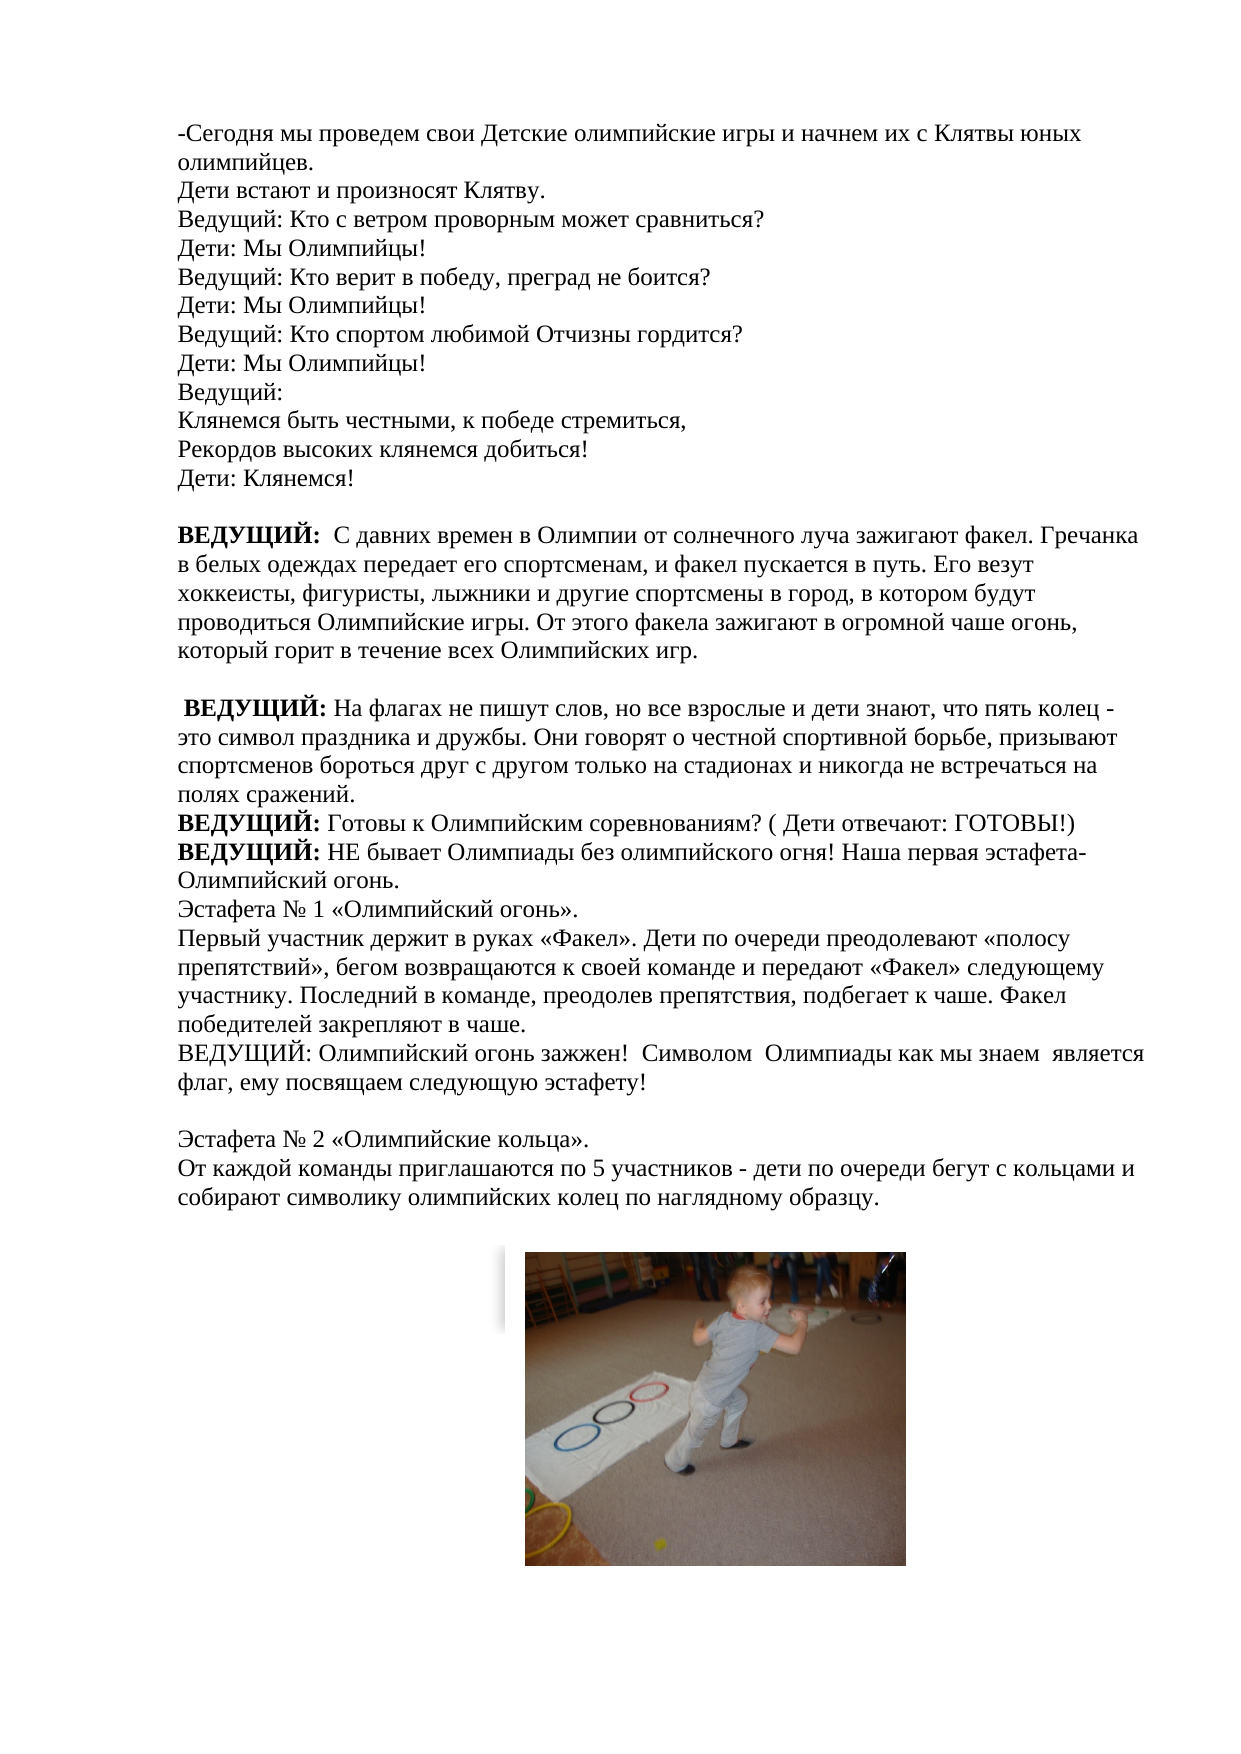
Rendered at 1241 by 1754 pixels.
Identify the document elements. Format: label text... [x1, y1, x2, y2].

text Рекордов высоких клянемся добиться! [177, 434, 1152, 463]
text Эстафета № 1 «Олимпийский огонь». [177, 894, 1152, 923]
text Ведущий: [177, 377, 1152, 406]
text Дети встают и произносят Клятву. [177, 176, 1152, 204]
text Дети: Мы Олимпийцы! [177, 291, 1152, 319]
text Дети: Мы Олимпийцы! [177, 233, 1152, 262]
text Дети: Клянемся! [177, 463, 1152, 492]
text От каждой команды приглашаются по 5 участников - дети по очереди бегут с кольцами и собирают символику олимпийских колец по наглядному образцу. [177, 1153, 1152, 1211]
text ВЕДУЩИЙ: Олимпийский огонь зажжен! Символом Олимпиады как мы знаем является флаг, ему посвящаем следующую эстафету! [177, 1038, 1152, 1096]
text Ведущий: Кто спортом любимой Отчизны гордится? [177, 319, 1152, 348]
text -Сегодня мы проведем свои Детские олимпийские игры и начнем их с Клятвы юных олимпийцев. [177, 118, 1152, 176]
text Ведущий: Кто с ветром проворным может сравниться? [177, 204, 1152, 233]
text Клянемся быть честными, к победе стремиться, [177, 406, 1152, 434]
text Дети: Мы Олимпийцы! [177, 348, 1152, 377]
picture [525, 1252, 906, 1566]
text Первый участник держит в руках «Факел». Дети по очереди преодолевают «полосу препятствий», бегом возвращаются к своей команде и передают «Факел» следующему участнику. Последний в команде, преодолев препятствия, подбегает к чаше. Факел победителей закрепляют в чаше. [177, 923, 1152, 1038]
text Ведущий: Кто верит в победу, преград не боится? [177, 262, 1152, 291]
text ВЕДУЩИЙ: На флагах не пишут слов, но все взрослые и дети знают, что пять колец - это символ праздника и дружбы. Они говорят о честной спортивной борьбе, призывают спортсменов бороться друг с другом только на стадионах и никогда не встречаться на полях сражений. [177, 693, 1152, 808]
text ВЕДУЩИЙ: Готовы к Олимпийским соревнованиям? ( Дети отвечают: ГОТОВЫ!) [177, 808, 1152, 837]
text ВЕДУЩИЙ: НЕ бывает Олимпиады без олимпийского огня! Наша первая эстафета-Олимпийский огонь. [177, 837, 1152, 894]
text ВЕДУЩИЙ: С давних времен в Олимпии от солнечного луча зажигают факел. Гречанка в белых одеждах передает его спортсменам, и факел пускается в путь. Его везут хоккеисты, фигуристы, лыжники и другие спортсмены в город, в котором будут проводиться Олимпийские игры. От этого факела зажигают в огромной чаше огонь, который горит в течение всех Олимпийских игр. [177, 521, 1152, 664]
text Эстафета № 2 «Олимпийские кольца». [177, 1124, 1152, 1153]
